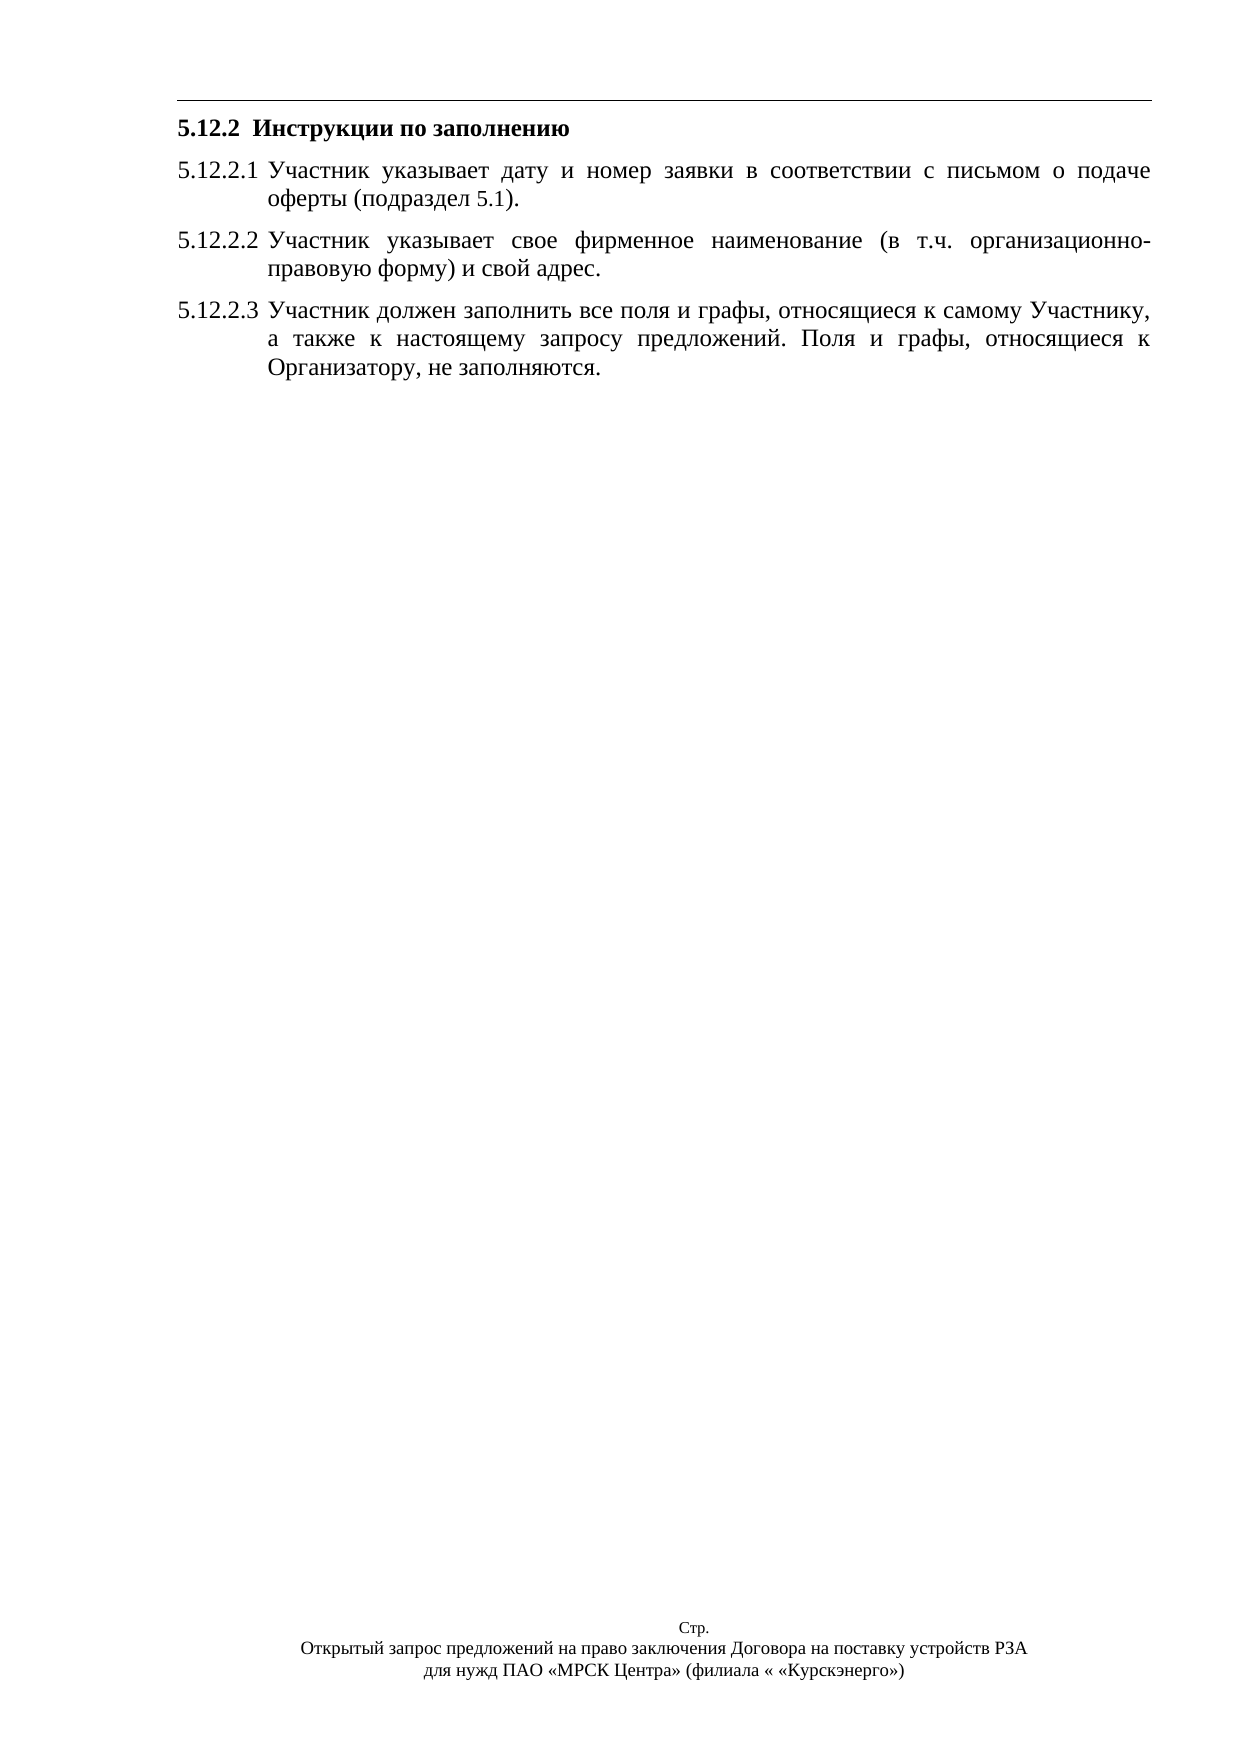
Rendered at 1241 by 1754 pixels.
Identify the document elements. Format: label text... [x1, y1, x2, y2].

list Участник указывает свое фирменное наименование (в т.ч. организационно-правовую форму) и свой адрес. [177, 225, 1152, 282]
list Участник должен заполнить все поля и графы, относящиеся к самому Участнику, а также к настоящему запросу предложений. Поля и графы, относящиеся к Организатору, не заполняются. [177, 295, 1152, 381]
subtitle Инструкции по заполнению [177, 113, 1152, 142]
list Участник указывает дату и номер заявки в соответствии с письмом о подаче оферты (подраздел 5.1). [177, 155, 1152, 212]
